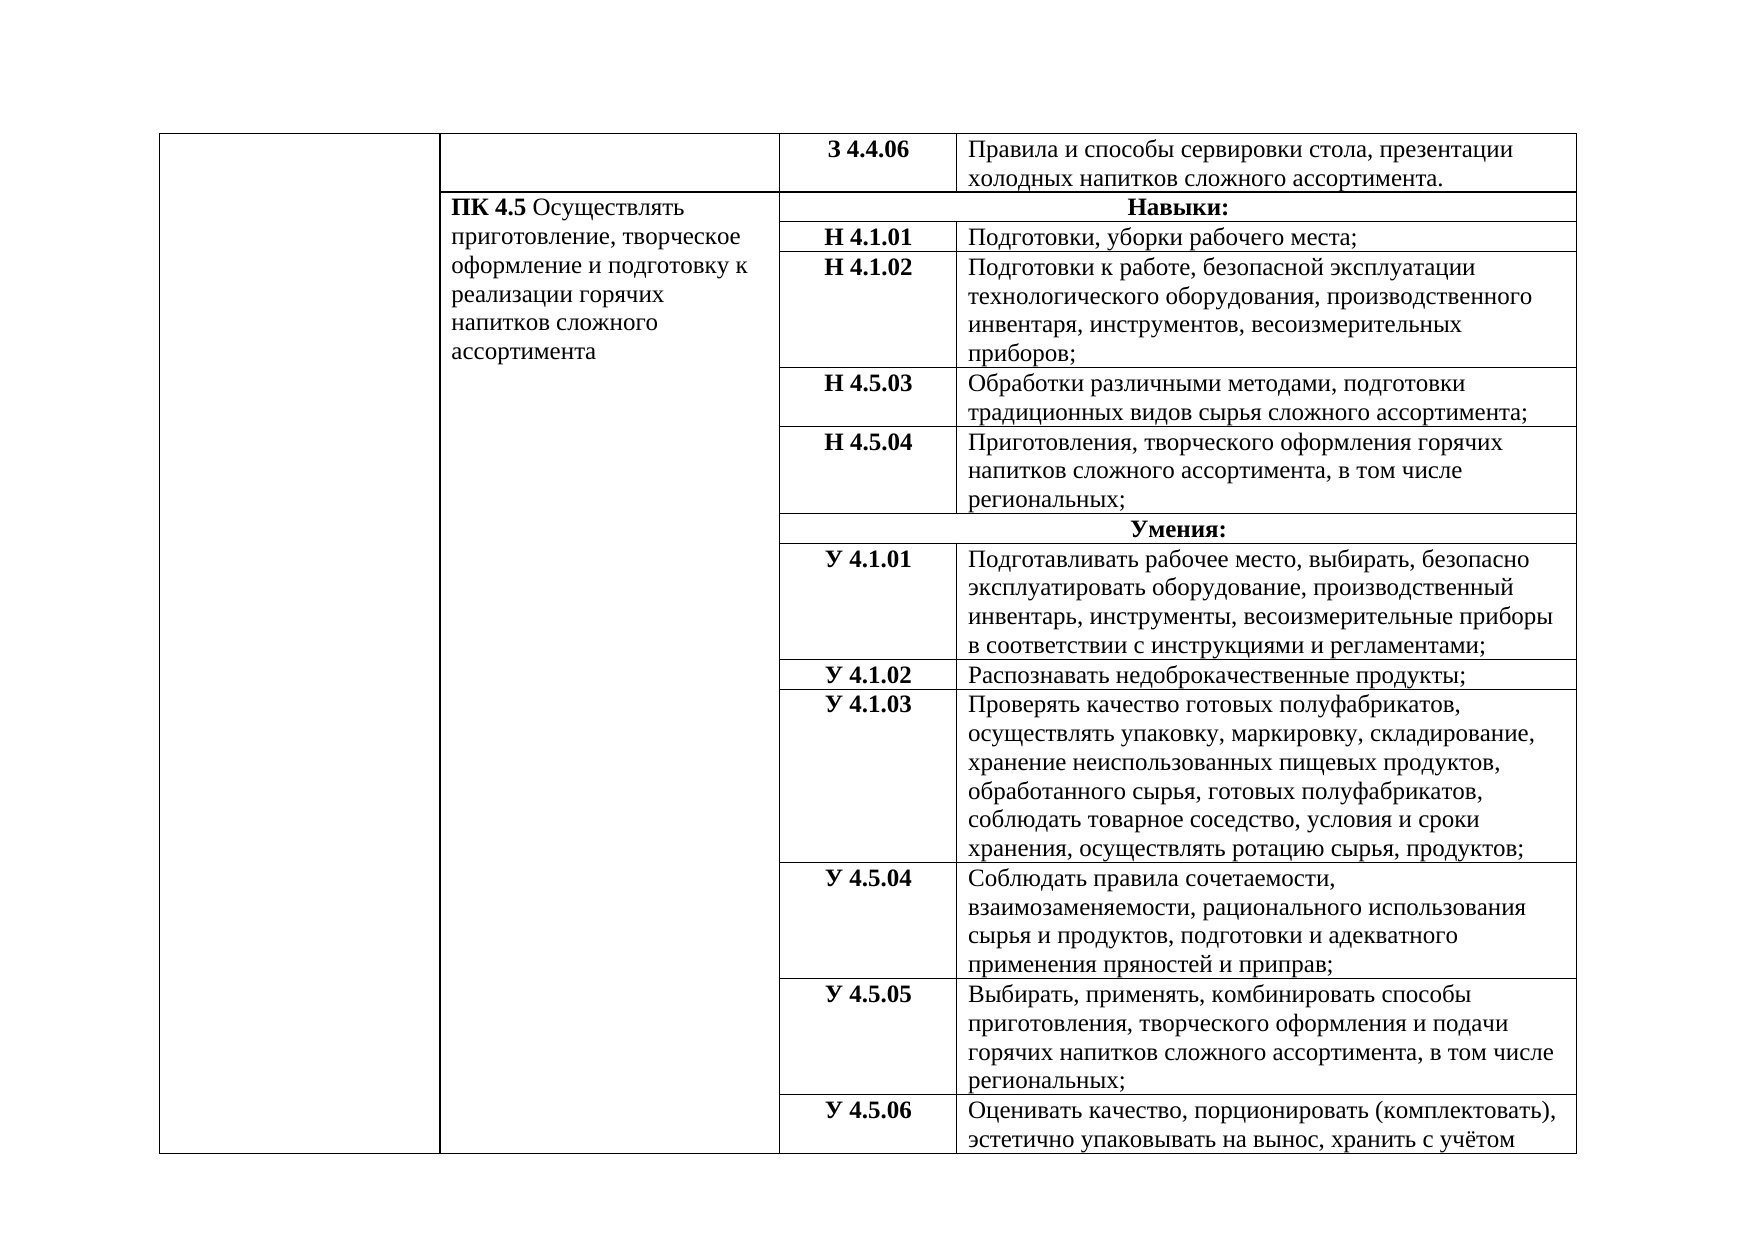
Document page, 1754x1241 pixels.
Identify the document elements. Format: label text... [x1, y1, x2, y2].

table_cell Выбирать, применять, комбинировать способы приготовления, творческого оформления и подачи горячих напитков сложного ассортимента, в том числе региональных; [957, 979, 1576, 1094]
table_cell У 4.1.02 [780, 660, 956, 688]
table_cell Навыки: [780, 193, 1576, 221]
table_cell Н 4.5.04 [780, 427, 956, 513]
table_cell Н 4.5.03 [780, 368, 956, 426]
table_cell У 4.5.04 [780, 863, 956, 978]
table_cell З 4.4.06 [780, 134, 956, 191]
table_cell Обработки различными методами, подготовки традиционных видов сырья сложного ассортимента; [957, 368, 1576, 426]
table_cell Проверять качество готовых полуфабрикатов, осуществлять упаковку, маркировку, складирование, хранение неиспользованных пищевых продуктов, обработанного сырья, готовых полуфабрикатов, соблюдать товарное соседство, условия и сроки хранения, осуществлять ротацию сырья, продуктов; [957, 690, 1576, 862]
table_cell Подготавливать рабочее место, выбирать, безопасно эксплуатировать оборудование, производственный инвентарь, инструменты, весоизмерительные приборы в соответствии с инструкциями и регламентами; [957, 544, 1576, 659]
table_cell У 4.1.01 [780, 544, 956, 659]
table_cell ПК 4.5 Осуществлять приготовление, творческое оформление и подготовку к реализации горячих напитков сложного ассортимента [441, 193, 779, 1153]
table_cell Н 4.1.02 [780, 252, 956, 367]
table_cell У 4.5.05 [780, 979, 956, 1094]
table_cell Подготовки к работе, безопасной эксплуатации технологического оборудования, производственного инвентаря, инструментов, весоизмерительных приборов; [957, 252, 1576, 367]
table_cell Подготовки, уборки рабочего места; [957, 222, 1576, 251]
table_cell Приготовления, творческого оформления горячих напитков сложного ассортимента, в том числе региональных; [957, 427, 1576, 513]
table_cell Распознавать недоброкачественные продукты; [957, 660, 1576, 688]
table_cell У 4.1.03 [780, 690, 956, 862]
table_cell Умения: [780, 514, 1576, 543]
table_cell У 4.5.06 [780, 1095, 956, 1153]
table_cell Правила и способы сервировки стола, презентации холодных напитков сложного ассортимента. [957, 134, 1576, 191]
table_cell Соблюдать правила сочетаемости, взаимозаменяемости, рационального использования сырья и продуктов, подготовки и адекватного применения пряностей и приправ; [957, 863, 1576, 978]
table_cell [957, 1095, 1576, 1153]
table_cell Н 4.1.01 [780, 222, 956, 251]
